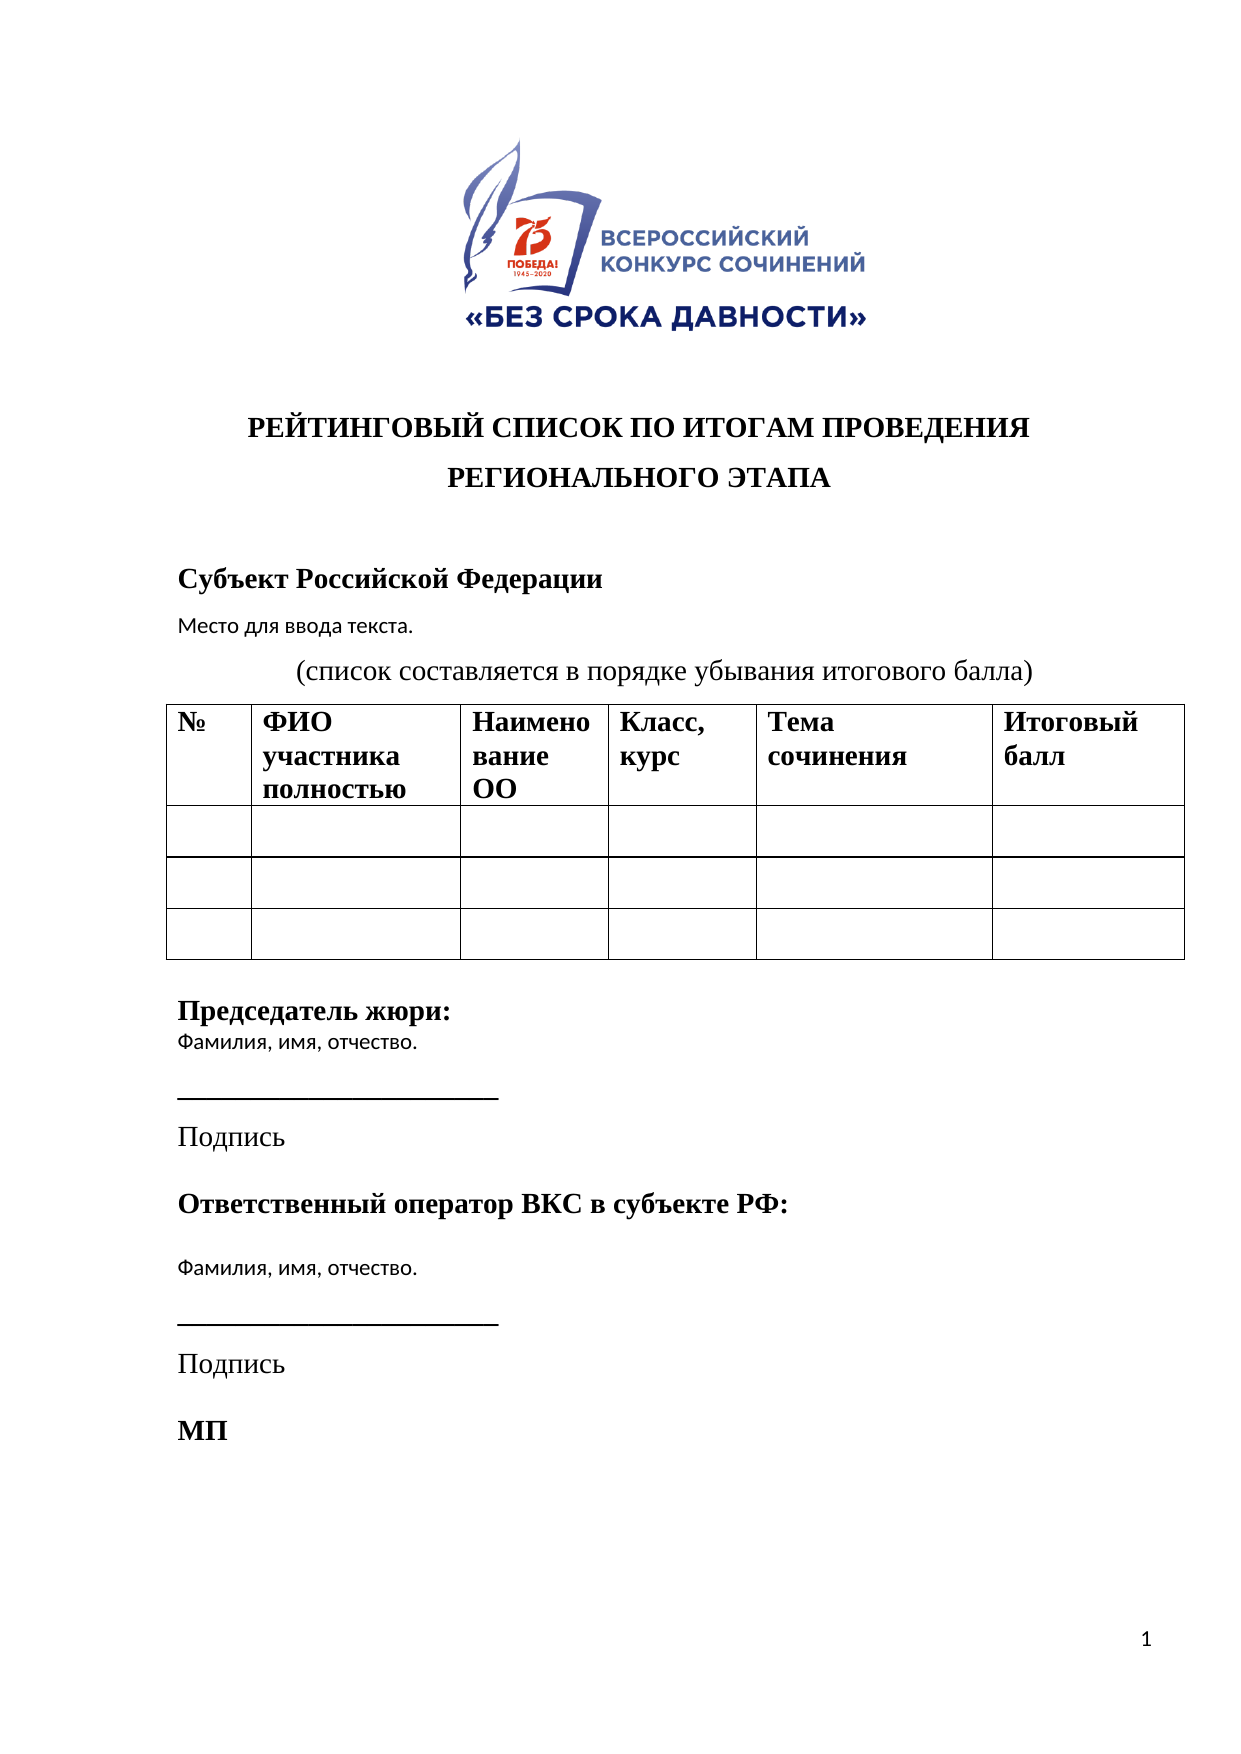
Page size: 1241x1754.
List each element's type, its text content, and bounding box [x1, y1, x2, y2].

text Ответственный оператор ВКС в субъекте РФ: [177, 1186, 1152, 1220]
table_cell [167, 858, 251, 908]
table_header № [167, 705, 251, 805]
text Субъект Российской Федерации [177, 561, 1152, 594]
table_cell [461, 858, 608, 908]
text Подпись [177, 1119, 1152, 1153]
table_cell [757, 806, 992, 856]
table_cell [757, 909, 992, 959]
table_cell [461, 909, 608, 959]
text Председатель жюри: [177, 993, 1152, 1027]
table_header Класс, курс [609, 705, 756, 805]
table_cell [993, 909, 1184, 959]
text МП [177, 1413, 1152, 1446]
table_cell [993, 806, 1184, 856]
table_cell [993, 858, 1184, 908]
table_header Итоговый балл [993, 705, 1184, 805]
table_cell [167, 909, 251, 959]
text РЕЙТИНГОВЫЙ СПИСОК ПО ИТОГАМ ПРОВЕДЕНИЯ РЕГИОНАЛЬНОГО ЭТАПА [126, 410, 1152, 494]
table_cell [252, 909, 460, 959]
table_cell [609, 806, 756, 856]
table_cell [167, 806, 251, 856]
text Подпись [177, 1346, 1152, 1379]
table_cell [609, 858, 756, 908]
table_cell [757, 858, 992, 908]
table_header ФИО участника полностью [252, 705, 460, 805]
table_header Наименование ОО [461, 705, 608, 805]
picture [423, 118, 906, 376]
table_cell [461, 806, 608, 856]
table_cell [252, 858, 460, 908]
table_cell [609, 909, 756, 959]
table_cell [252, 806, 460, 856]
text ______________________ [177, 1069, 1152, 1102]
text (список составляется в порядке убывания итогового балла) [177, 653, 1152, 687]
text ______________________ [177, 1295, 1152, 1329]
table_header Тема сочинения [757, 705, 992, 805]
